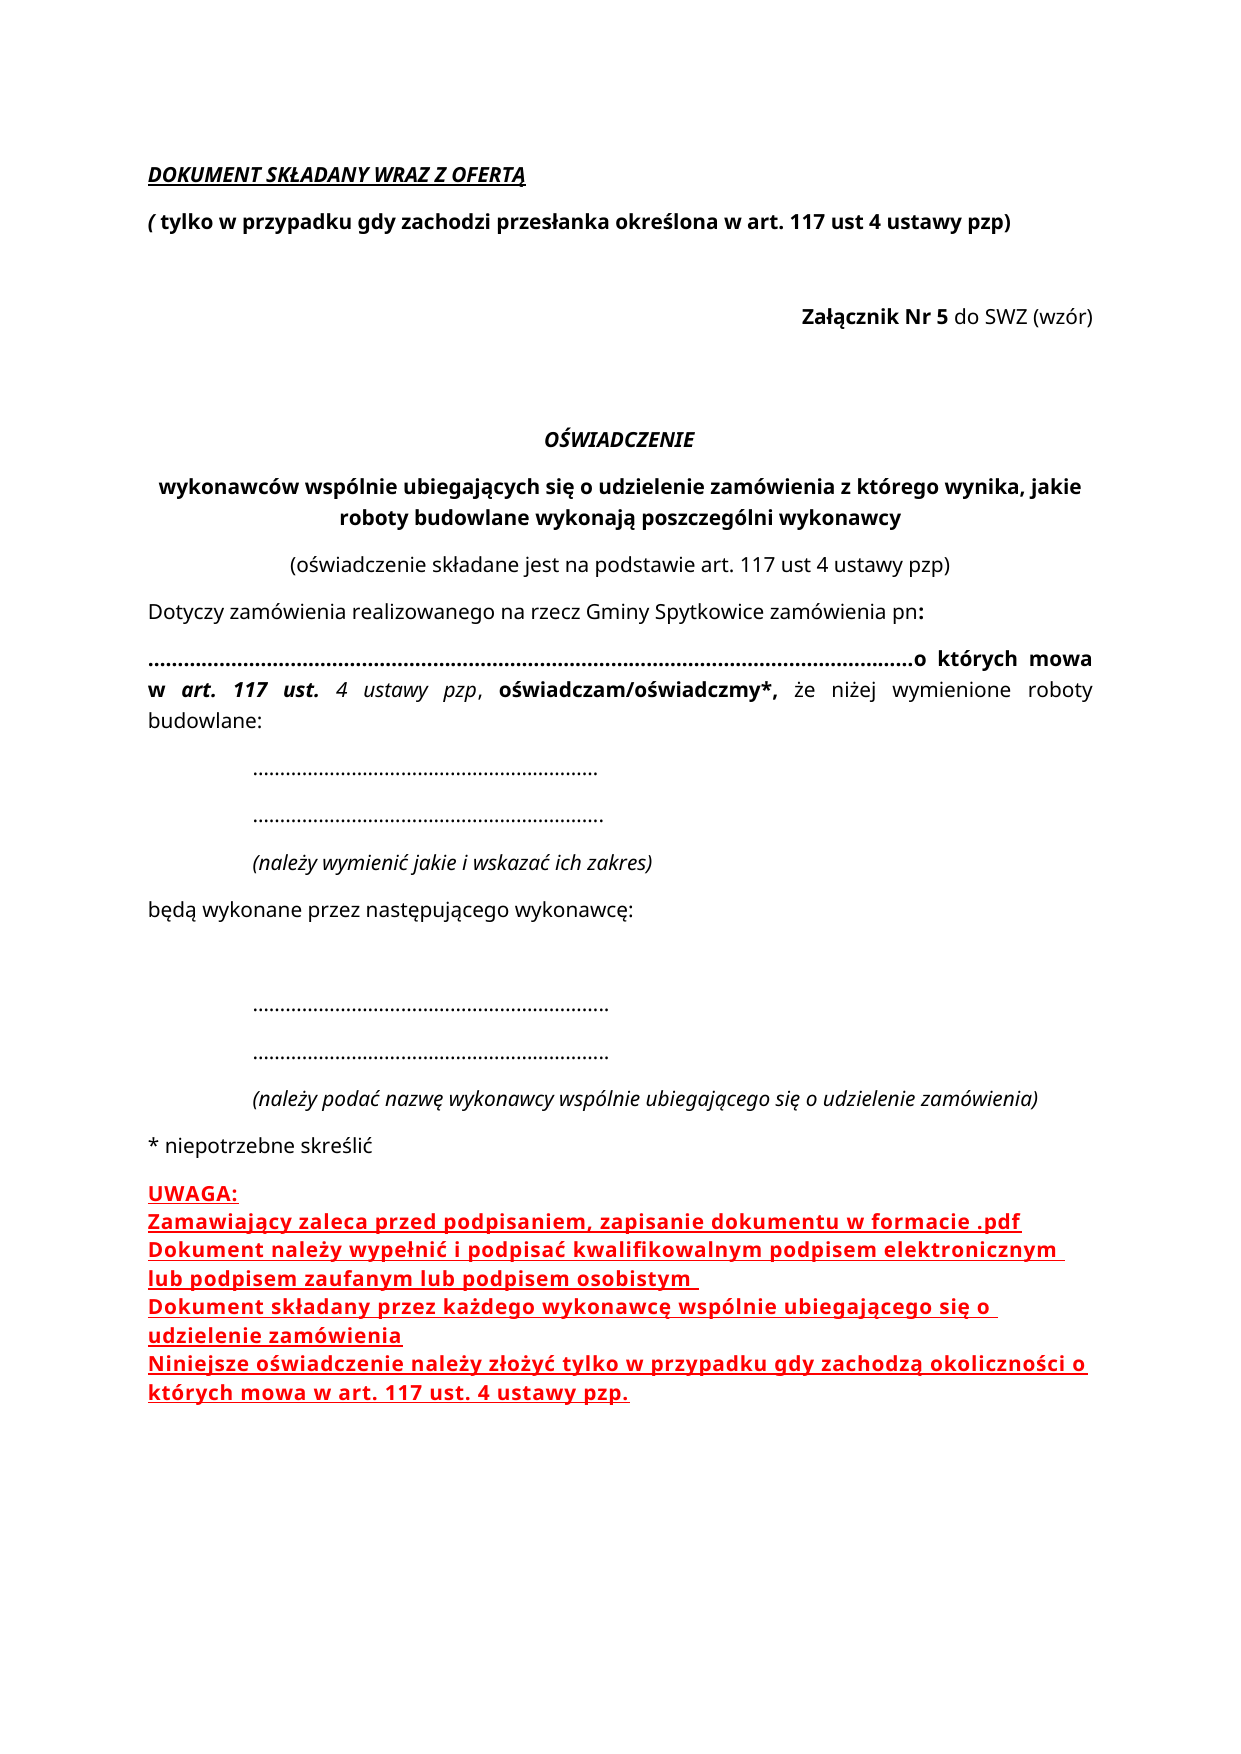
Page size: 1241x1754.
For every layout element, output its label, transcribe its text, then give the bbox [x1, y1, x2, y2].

text …………………………………………………………………………………………………………………o których mowa w art. 117 ust. 4 ustawy pzp, oświadczam/oświadczmy*, że niżej wymienione roboty budowlane: [148, 644, 1093, 734]
text będą wykonane przez następującego wykonawcę: [148, 895, 1093, 923]
text * niepotrzebne skreślić [148, 1131, 1093, 1160]
text Zamawiający zaleca przed podpisaniem, zapisanie dokumentu w formacie .pdf [148, 1207, 1093, 1236]
text (należy wymienić jakie i wskazać ich zakres) [252, 848, 1093, 876]
text Dokument należy wypełnić i podpisać kwalifikowalnym podpisem elektronicznym lub podpisem zaufanym lub podpisem osobistym [148, 1236, 1093, 1292]
text (należy podać nazwę wykonawcy wspólnie ubiegającego się o udzielenie zamówienia) [252, 1084, 1093, 1113]
text Dotyczy zamówienia realizowanego na rzecz Gminy Spytkowice zamówienia pn: [148, 597, 1093, 626]
text (oświadczenie składane jest na podstawie art. 117 ust 4 ustawy pzp) [148, 550, 1093, 578]
text UWAGA: [148, 1179, 1093, 1207]
text ……………………………………………………… [252, 753, 1093, 782]
text Załącznik Nr 5 do SWZ (wzór) [148, 302, 1093, 330]
text ………………………………………………………. [252, 800, 1093, 829]
text OŚWIADCZENIE [148, 425, 1093, 453]
text ( tylko w przypadku gdy zachodzi przesłanka określona w art. 117 ust 4 ustawy pzp) [148, 207, 1093, 236]
text Niniejsze oświadczenie należy złożyć tylko w przypadku gdy zachodzą okoliczności o których mowa w art. 117 ust. 4 ustawy pzp. [148, 1349, 1093, 1406]
text ……………………………………………………….. [252, 1037, 1093, 1065]
text DOKUMENT SKŁADANY WRAZ Z OFERTĄ [148, 160, 1093, 188]
text ……………………………………………………….. [252, 989, 1093, 1018]
text Dokument składany przez każdego wykonawcę wspólnie ubiegającego się o udzielenie zamówienia [148, 1292, 1093, 1349]
text wykonawców wspólnie ubiegających się o udzielenie zamówienia z którego wynika, jakie roboty budowlane wykonają poszczególni wykonawcy [148, 472, 1093, 531]
